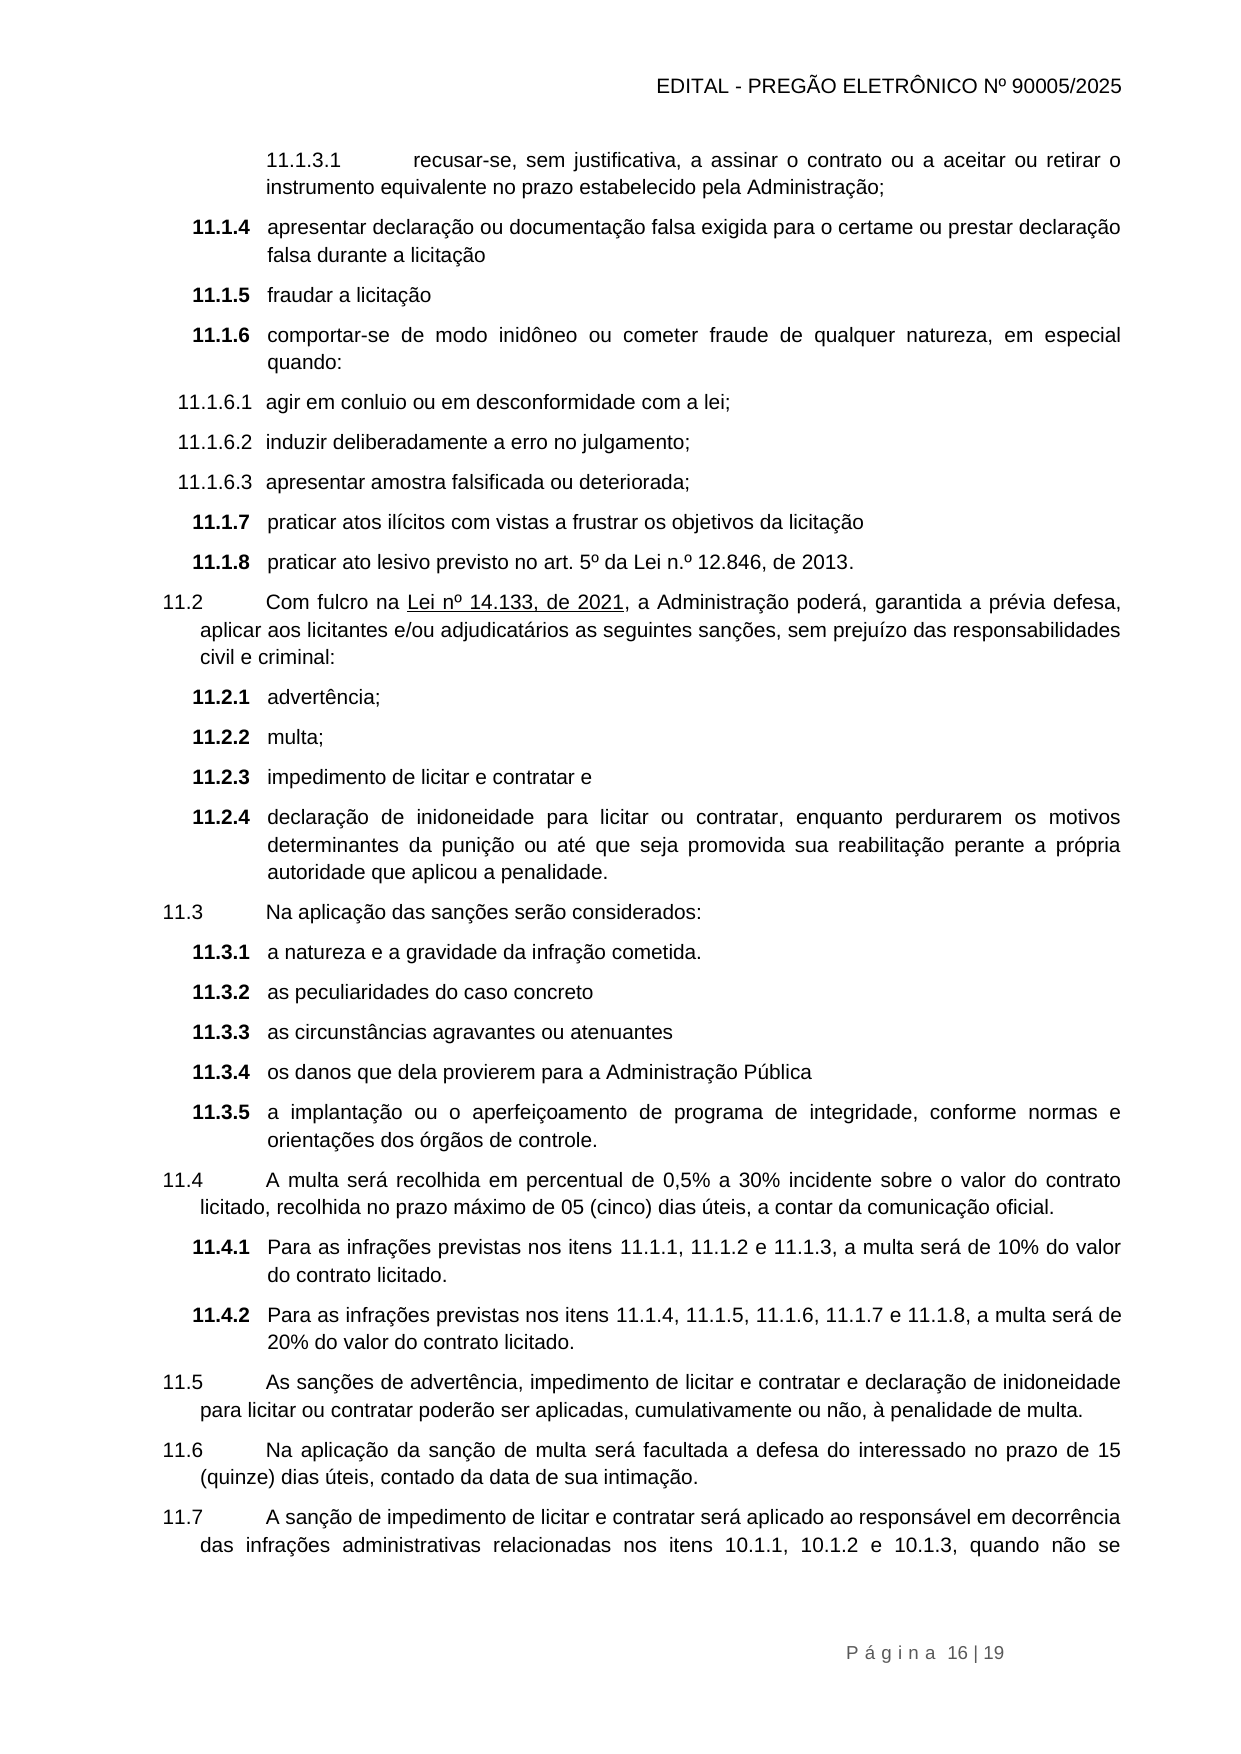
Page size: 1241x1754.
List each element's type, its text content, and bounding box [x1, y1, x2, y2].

list advertência; [192, 685, 1122, 709]
list As sanções de advertência, impedimento de licitar e contratar e declaração de inidoneidade para licitar ou contratar poderão ser aplicadas, cumulativamente ou não, à penalidade de multa. [162, 1370, 1122, 1422]
list Para as infrações previstas nos itens 11.1.1, 11.1.2 e 11.1.3, a multa será de 10% do valor do contrato licitado. [192, 1235, 1122, 1287]
list induzir deliberadamente a erro no julgamento; [177, 430, 1122, 454]
list comportar-se de modo inidôneo ou cometer fraude de qualquer natureza, em especial quando: [192, 323, 1122, 374]
list recusar-se, sem justificativa, a assinar o contrato ou a aceitar ou retirar o instrumento equivalente no prazo estabelecido pela Administração; [266, 148, 1122, 199]
list as peculiaridades do caso concreto [192, 980, 1122, 1004]
list a implantação ou o aperfeiçoamento de programa de integridade, conforme normas e orientações dos órgãos de controle. [192, 1100, 1122, 1152]
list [162, 1505, 1122, 1557]
list Para as infrações previstas nos itens 11.1.4, 11.1.5, 11.1.6, 11.1.7 e 11.1.8, a multa será de 20% do valor do contrato licitado. [192, 1303, 1122, 1354]
list Com fulcro na Lei nº 14.133, de 2021, a Administração poderá, garantida a prévia defesa, aplicar aos licitantes e/ou adjudicatários as seguintes sanções, sem prejuízo das responsabilidades civil e criminal: [162, 590, 1122, 669]
list as circunstâncias agravantes ou atenuantes [192, 1020, 1122, 1044]
list agir em conluio ou em desconformidade com a lei; [177, 390, 1122, 414]
list Na aplicação das sanções serão considerados: [162, 900, 1122, 924]
list multa; [192, 725, 1122, 749]
list A multa será recolhida em percentual de 0,5% a 30% incidente sobre o valor do contrato licitado, recolhida no prazo máximo de 05 (cinco) dias úteis, a contar da comunicação oficial. [162, 1168, 1122, 1219]
list fraudar a licitação [192, 283, 1122, 307]
list apresentar declaração ou documentação falsa exigida para o certame ou prestar declaração falsa durante a licitação [192, 215, 1122, 267]
list apresentar amostra falsificada ou deteriorada; [177, 470, 1122, 494]
list praticar atos ilícitos com vistas a frustrar os objetivos da licitação [192, 510, 1122, 534]
list os danos que dela provierem para a Administração Pública [192, 1060, 1122, 1084]
list impedimento de licitar e contratar e [192, 765, 1122, 789]
list declaração de inidoneidade para licitar ou contratar, enquanto perdurarem os motivos determinantes da punição ou até que seja promovida sua reabilitação perante a própria autoridade que aplicou a penalidade. [192, 805, 1122, 884]
list praticar ato lesivo previsto no art. 5º da Lei n.º 12.846, de 2013. [192, 550, 1122, 574]
list a natureza e a gravidade da infração cometida. [192, 940, 1122, 964]
list Na aplicação da sanção de multa será facultada a defesa do interessado no prazo de 15 (quinze) dias úteis, contado da data de sua intimação. [162, 1438, 1122, 1489]
